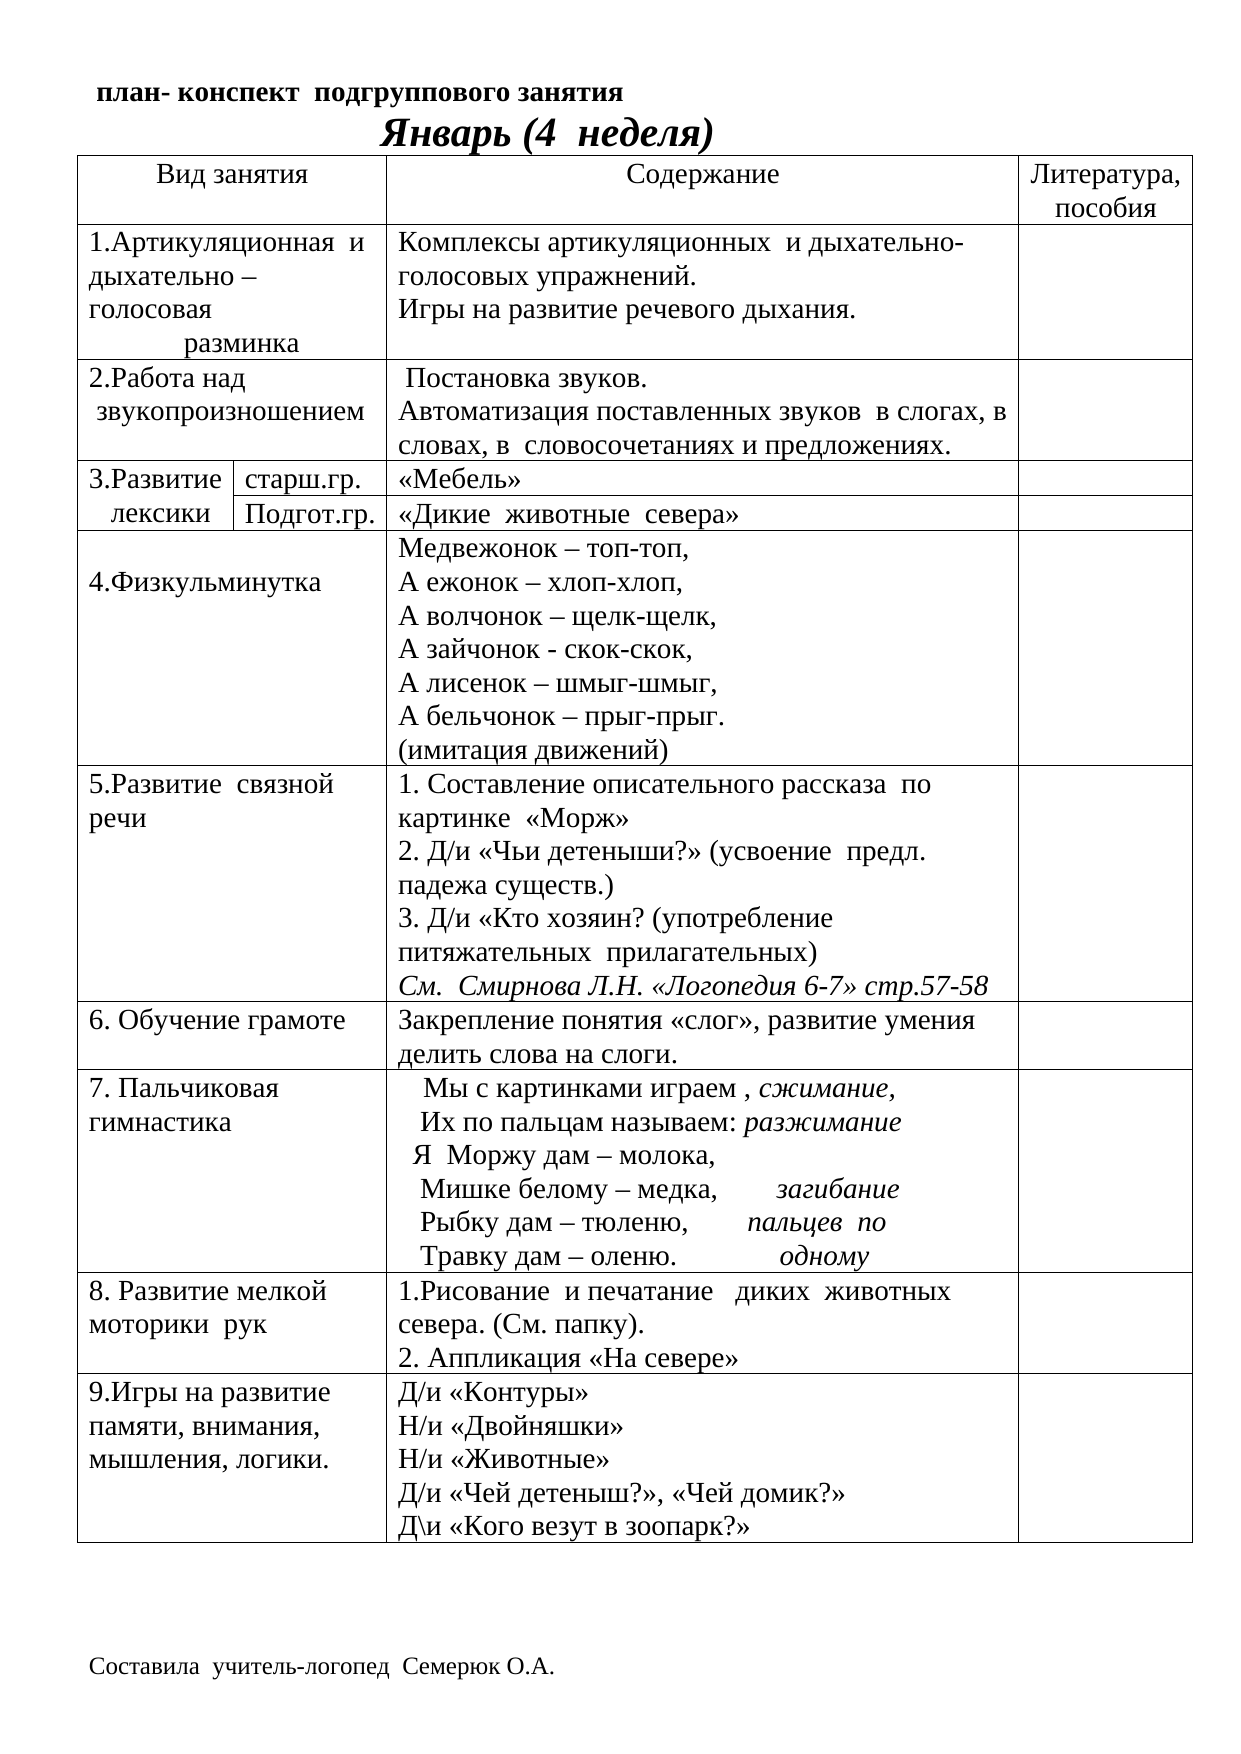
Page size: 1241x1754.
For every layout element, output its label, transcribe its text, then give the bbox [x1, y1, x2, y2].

table_cell Закрепление понятия «слог», развитие умения делить слова на слоги. [387, 1002, 1018, 1069]
table_cell «Мебель» [387, 461, 1018, 495]
table_cell [1019, 1002, 1192, 1069]
table_cell 9.Игры на развитие памяти, внимания, мышления, логики. [78, 1374, 386, 1542]
table_cell 2.Работа над звукопроизношением [78, 360, 386, 460]
table_header Содержание [387, 156, 1018, 223]
table_cell Постановка звуков. Автоматизация поставленных звуков в слогах, в словах, в словосочетаниях и предложениях. [387, 360, 1018, 460]
text Январь (4 неделя) [89, 107, 1181, 155]
table_cell Комплексы артикуляционных и дыхательно-голосовых упражнений. Игры на развитие речевого дыхания. [387, 225, 1018, 359]
table_cell «Дикие животные севера» [387, 496, 1018, 529]
table_cell Медвежонок – топ-топ, А ежонок – хлоп-хлоп, А волчонок – щелк-щелк, А зайчонок - скок-скок, А лисенок – шмыг-шмыг, А бельчонок – прыг-прыг. (имитация движений) [387, 531, 1018, 765]
table_cell 1.Рисование и печатание диких животных севера. (См. папку). 2. Аппликация «На севере» [387, 1273, 1018, 1373]
table_cell [1019, 496, 1192, 529]
table_cell 3.Развитие лексики [78, 461, 233, 529]
table_header Вид занятия [78, 156, 386, 223]
table_cell 7. Пальчиковая гимнастика [78, 1070, 386, 1272]
table_cell 5.Развитие связной речи [78, 766, 386, 1001]
table_header Литература, пособия [1019, 156, 1192, 223]
table_cell старш.гр. [234, 461, 386, 495]
table_cell [1019, 531, 1192, 765]
table_cell [1019, 1070, 1192, 1272]
table_cell [1019, 225, 1192, 359]
table_cell 6. Обучение грамоте [78, 1002, 386, 1069]
table_cell 1. Составление описательного рассказа по картинке «Морж» 2. Д/и «Чьи детеныши?» (усвоение предл. падежа существ.) 3. Д/и «Кто хозяин? (употребление питяжательных прилагательных) См. Смирнова Л.Н. «Логопедия 6-7» стр.57-58 [387, 766, 1018, 1001]
table_cell [1019, 1374, 1192, 1542]
table_cell [1019, 766, 1192, 1001]
table_cell Д/и «Контуры» Н/и «Двойняшки» Н/и «Животные» Д/и «Чей детеныш?», «Чей домик?» Д\и «Кого везут в зоопарк?» [387, 1374, 1018, 1542]
table_cell 4.Физкульминутка [78, 531, 386, 765]
table_cell [1019, 1273, 1192, 1373]
table_cell [1019, 461, 1192, 495]
table_cell Мы с картинками играем , сжимание, Их по пальцам называем: разжимание Я Моржу дам – молока, Мишке белому – медка, загибание Рыбку дам – тюленю, пальцев по Травку дам – оленю. одному [387, 1070, 1018, 1272]
table_cell 1.Артикуляционная и дыхательно –голосовая разминка [78, 225, 386, 359]
table_cell [1019, 360, 1192, 460]
table_cell Подгот.гр. [234, 496, 386, 529]
table_cell 8. Развитие мелкой моторики рук [78, 1273, 386, 1373]
